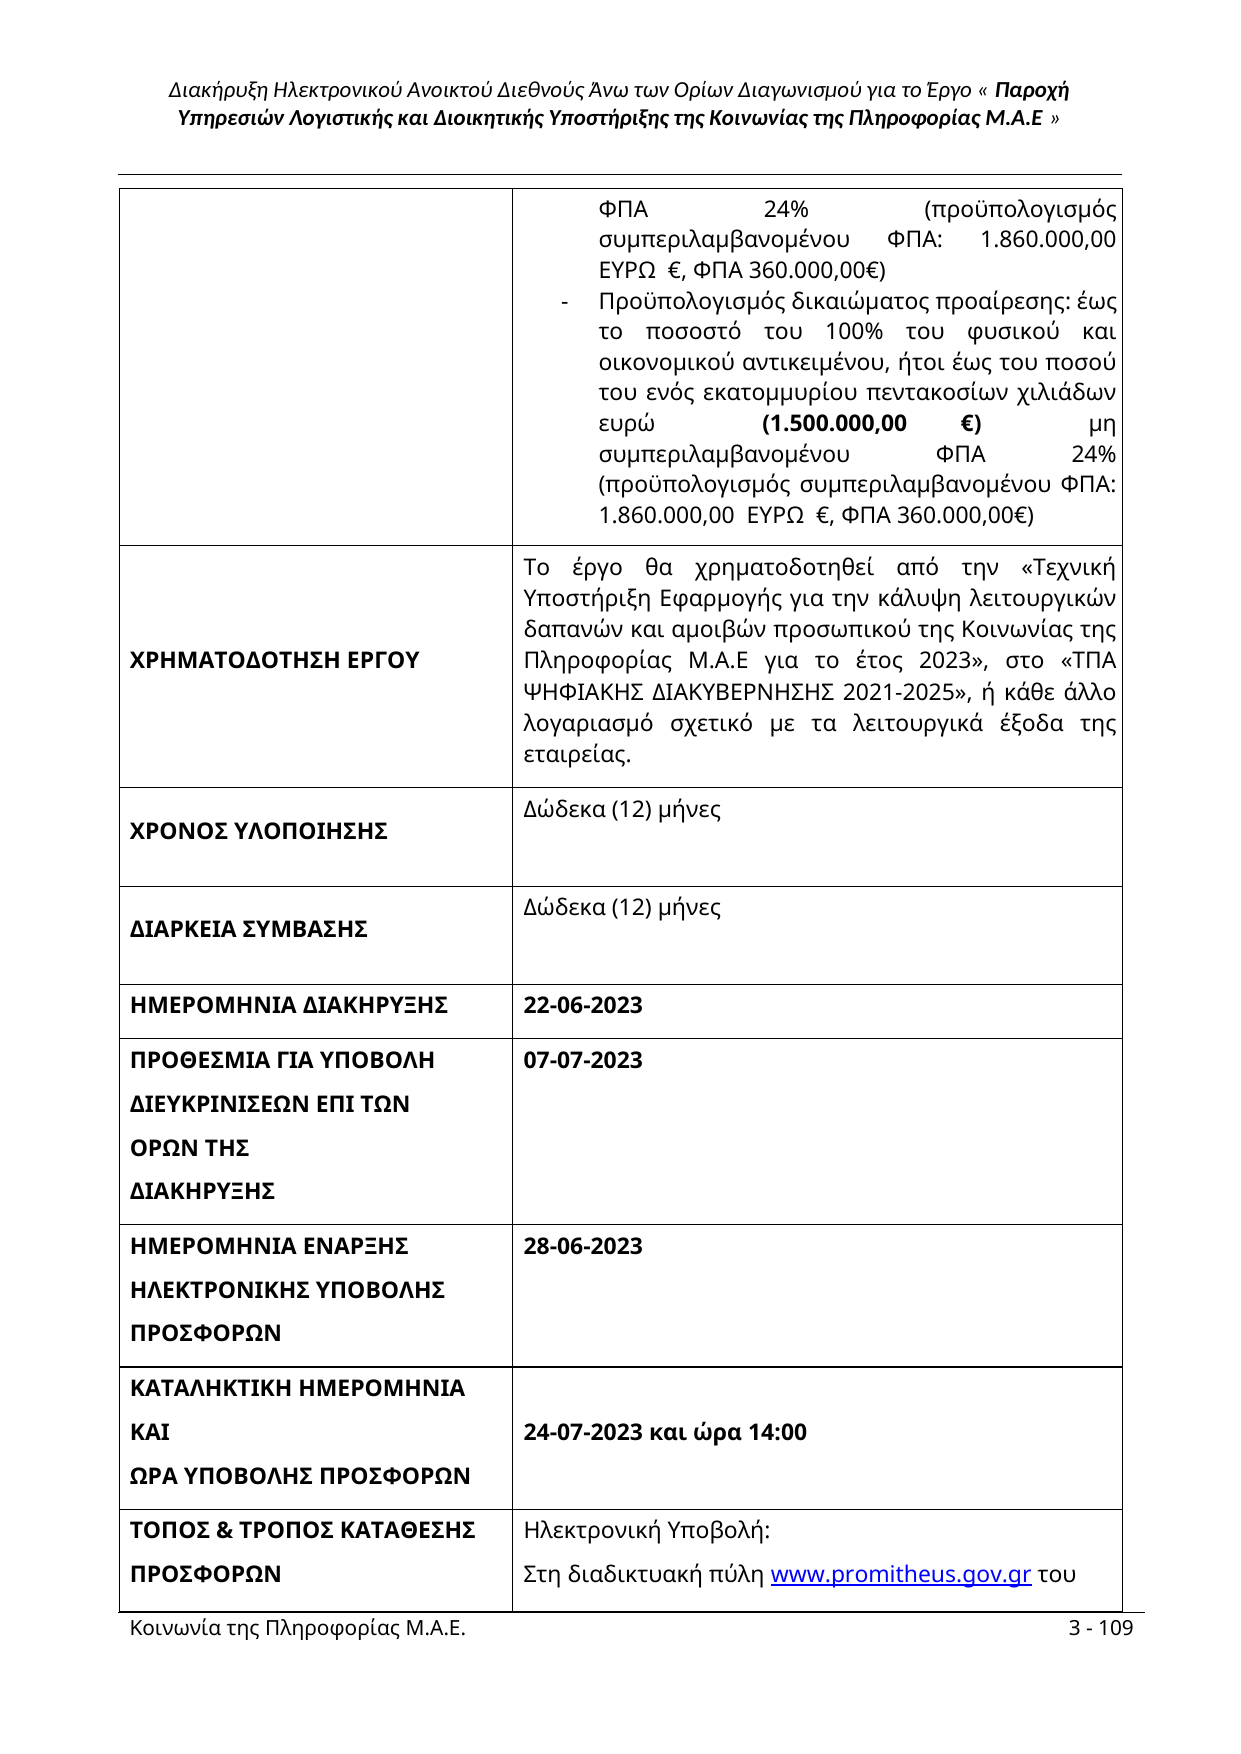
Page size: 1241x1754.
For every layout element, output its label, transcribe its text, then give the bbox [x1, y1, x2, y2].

table_cell 28-06-2023 [513, 1225, 1122, 1366]
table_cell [513, 189, 1122, 545]
table_cell ΧΡΗΜΑΤΟΔΟΤΗΣΗ ΕΡΓΟΥ [120, 546, 512, 787]
table_cell Δώδεκα (12) μήνες [513, 788, 1122, 886]
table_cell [120, 1510, 512, 1611]
table_cell 22-06-2023 [513, 985, 1122, 1038]
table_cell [513, 1510, 1122, 1611]
table_cell ΗΜΕΡΟΜΗΝΙΑ ΕΝΑΡΞΗΣ ΗΛΕΚΤΡΟΝΙΚΗΣ ΥΠΟΒΟΛΗΣ ΠΡΟΣΦΟΡΩΝ [120, 1225, 512, 1366]
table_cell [120, 189, 512, 545]
table_cell ΔΙΑΡΚΕΙΑ ΣΥΜΒΑΣΗΣ [120, 887, 512, 984]
table_cell ΗΜΕΡΟΜΗΝΙΑ ΔΙΑΚΗΡΥΞΗΣ [120, 985, 512, 1038]
table_cell ΚΑΤΑΛΗΚΤΙΚΗ ΗΜΕΡΟΜΗΝΙΑ ΚΑΙ ΩΡΑ ΥΠΟΒΟΛΗΣ ΠΡΟΣΦΟΡΩΝ [120, 1368, 512, 1509]
table_cell Δώδεκα (12) μήνες [513, 887, 1122, 984]
table_cell ΠΡΟΘΕΣΜΙΑ ΓΙΑ ΥΠΟΒΟΛΗ ΔΙΕΥΚΡΙΝΙΣΕΩΝ ΕΠΙ ΤΩΝ ΟΡΩΝ ΤΗΣ ΔΙΑΚΗΡΥΞΗΣ [120, 1039, 512, 1224]
table_cell ΧΡΟΝΟΣ ΥΛΟΠΟΙΗΣΗΣ [120, 788, 512, 886]
table_cell 07-07-2023 [513, 1039, 1122, 1224]
table_cell Το έργο θα χρηματοδοτηθεί από την «Τεχνική Υποστήριξη Εφαρμογής για την κάλυψη λειτουργικών δαπανών και αμοιβών προσωπικού της Κοινωνίας της Πληροφορίας Μ.Α.Ε για το έτος 2023», στο «ΤΠΑ ΨΗΦΙΑΚΗΣ ΔΙΑΚΥΒΕΡΝΗΣΗΣ 2021-2025», ή κάθε άλλο λογαριασμό σχετικό με τα λειτουργικά έξοδα της εταιρείας. [513, 546, 1122, 787]
table_cell 24-07-2023 και ώρα 14:00 [513, 1368, 1122, 1509]
